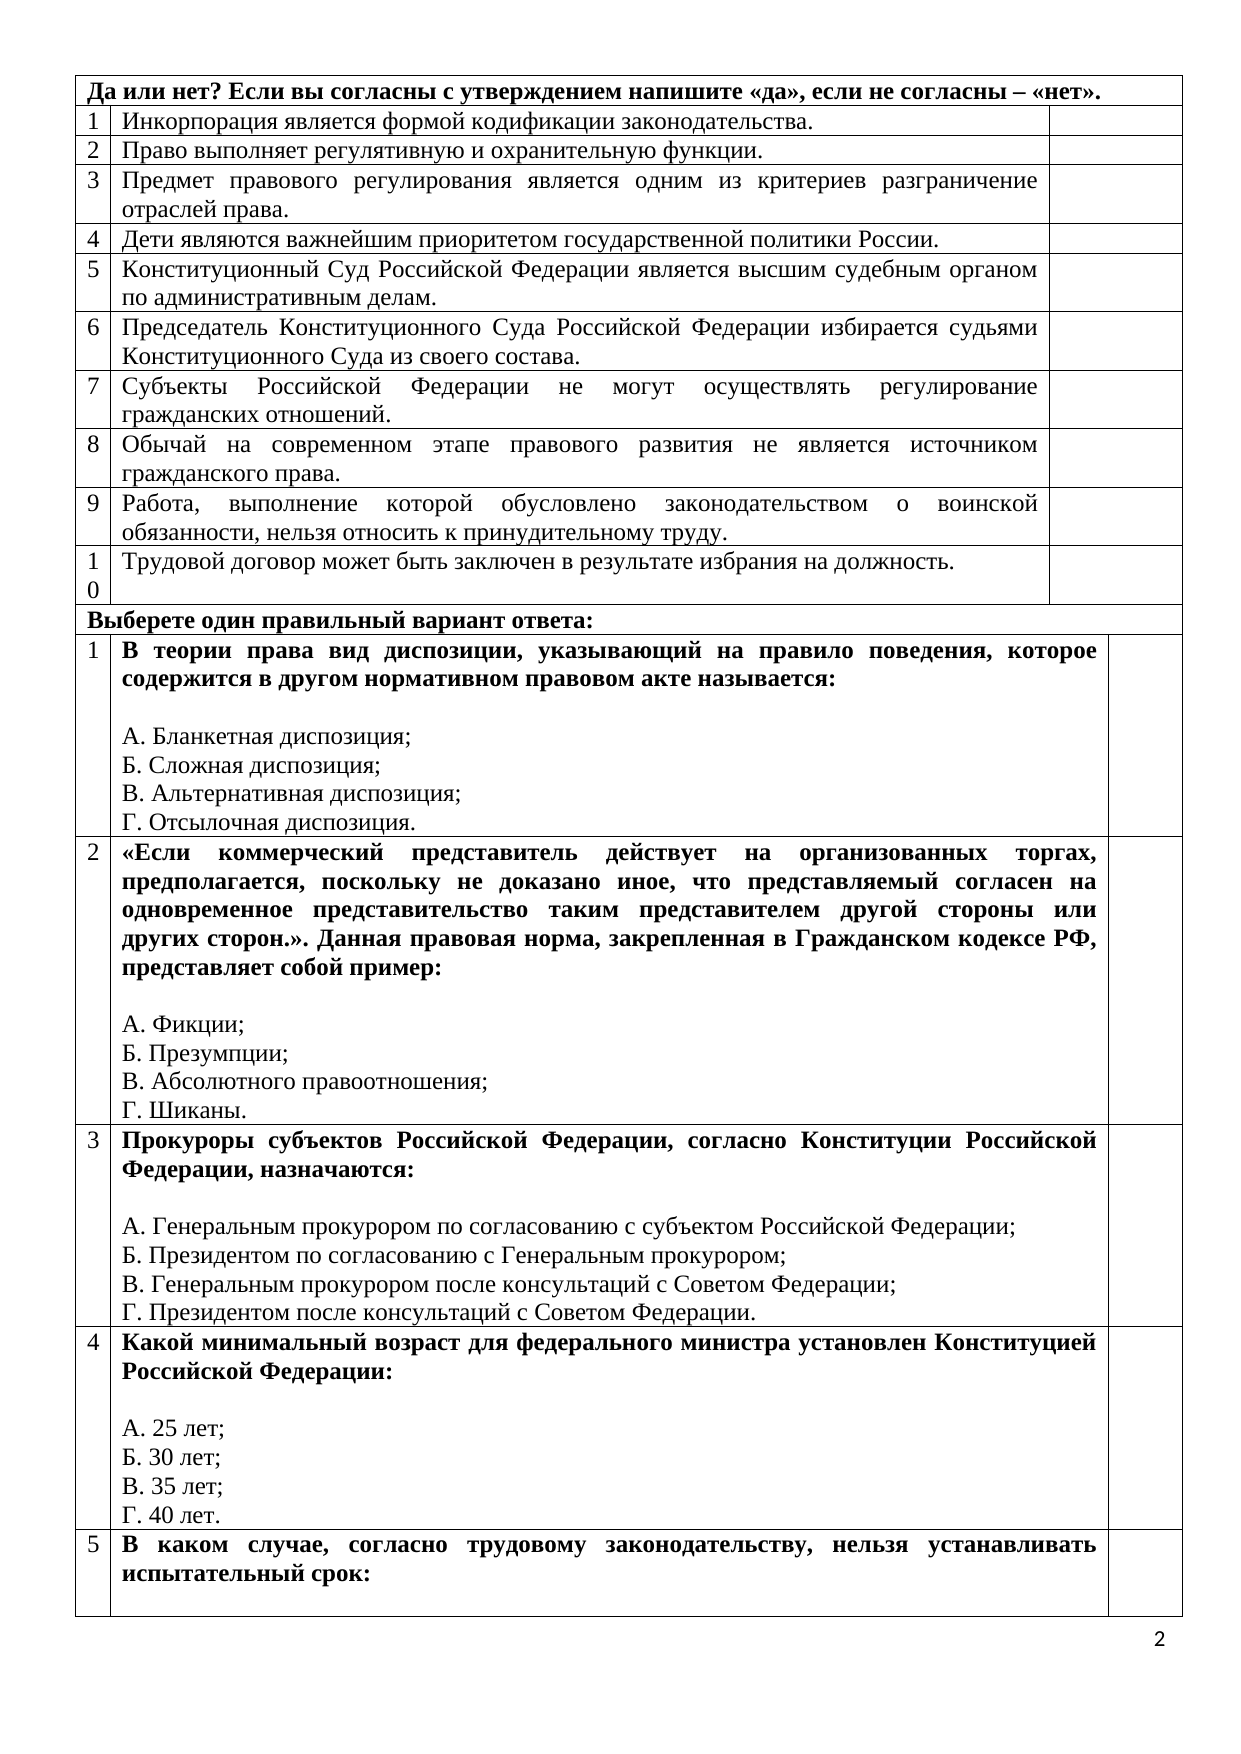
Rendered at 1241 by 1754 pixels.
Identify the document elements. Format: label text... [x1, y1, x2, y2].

table_cell 5 [76, 254, 110, 311]
table_cell 1 [76, 106, 110, 134]
table_cell Конституционный Суд Российской Федерации является высшим судебным органом по административным делам. [111, 254, 1049, 311]
table_cell 5 [76, 1530, 110, 1616]
table_cell Инкорпорация является формой кодификации законодательства. [111, 106, 1049, 134]
table_cell 1 [76, 635, 110, 836]
table_cell [1050, 312, 1182, 370]
table_cell 4 [76, 1327, 110, 1528]
table_cell [1109, 837, 1182, 1124]
table_cell [1109, 1125, 1182, 1326]
table_cell 3 [76, 165, 110, 223]
table_cell Работа, выполнение которой обусловлено законодательством о воинской обязанности, нельзя относить к принудительному труду. [111, 488, 1049, 545]
table_cell [1109, 1327, 1182, 1528]
table_cell [1109, 635, 1182, 836]
table_cell Какой минимальный возраст для федерального министра установлен Конституцией Российской Федерации: А. 25 лет; Б. 30 лет; В. 35 лет; Г. 40 лет. [111, 1327, 1108, 1528]
table_cell [1050, 546, 1182, 604]
table_cell [1050, 224, 1182, 253]
table_cell [1050, 429, 1182, 487]
table_cell 8 [76, 429, 110, 487]
table_cell Субъекты Российской Федерации не могут осуществлять регулирование гражданских отношений. [111, 371, 1049, 428]
table_cell Обычай на современном этапе правового развития не является источником гражданского права. [111, 429, 1049, 487]
table_cell 2 [76, 136, 110, 164]
table_cell 6 [76, 312, 110, 370]
table_cell В теории права вид диспозиции, указывающий на правило поведения, которое содержится в другом нормативном правовом акте называется: А. Бланкетная диспозиция; Б. Сложная диспозиция; В. Альтернативная диспозиция; Г. Отсылочная диспозиция. [111, 635, 1108, 836]
table_cell «Если коммерческий представитель действует на организованных торгах, предполагается, поскольку не доказано иное, что представляемый согласен на одновременное представительство таким представителем другой стороны или других сторон.». Данная правовая норма, закрепленная в Гражданском кодексе РФ, представляет собой пример: А. Фикции; Б. Презумпции; В. Абсолютного правоотношения; Г. Шиканы. [111, 837, 1108, 1124]
table_cell [1050, 165, 1182, 223]
table_cell [1050, 488, 1182, 545]
table_cell 3 [76, 1125, 110, 1326]
table_cell 9 [76, 488, 110, 545]
table_cell Трудовой договор может быть заключен в результате избрания на должность. [111, 546, 1049, 604]
table_cell Выберете один правильный вариант ответа: [76, 605, 1182, 634]
table_cell Право выполняет регулятивную и охранительную функции. [111, 136, 1049, 164]
table_cell [1050, 136, 1182, 164]
table_header Да или нет? Если вы согласны с утверждением напишите «да», если не согласны – «нет». [76, 76, 1182, 105]
table_cell 10 [76, 546, 110, 604]
table_cell [1050, 371, 1182, 428]
table_cell 2 [76, 837, 110, 1124]
table_cell [1050, 106, 1182, 134]
table_cell Председатель Конституционного Суда Российской Федерации избирается судьями Конституционного Суда из своего состава. [111, 312, 1049, 370]
table_cell [1050, 254, 1182, 311]
table_cell Предмет правового регулирования является одним из критериев разграничение отраслей права. [111, 165, 1049, 223]
table_cell Прокуроры субъектов Российской Федерации, согласно Конституции Российской Федерации, назначаются: А. Генеральным прокурором по согласованию с субъектом Российской Федерации; Б. Президентом по согласованию с Генеральным прокурором; В. Генеральным прокурором после консультаций с Советом Федерации; Г. Президентом после консультаций с Советом Федерации. [111, 1125, 1108, 1326]
table_cell [1109, 1530, 1182, 1616]
table_cell 7 [76, 371, 110, 428]
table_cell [111, 1530, 1108, 1616]
table_cell 4 [76, 224, 110, 253]
table_cell Дети являются важнейшим приоритетом государственной политики России. [111, 224, 1049, 253]
